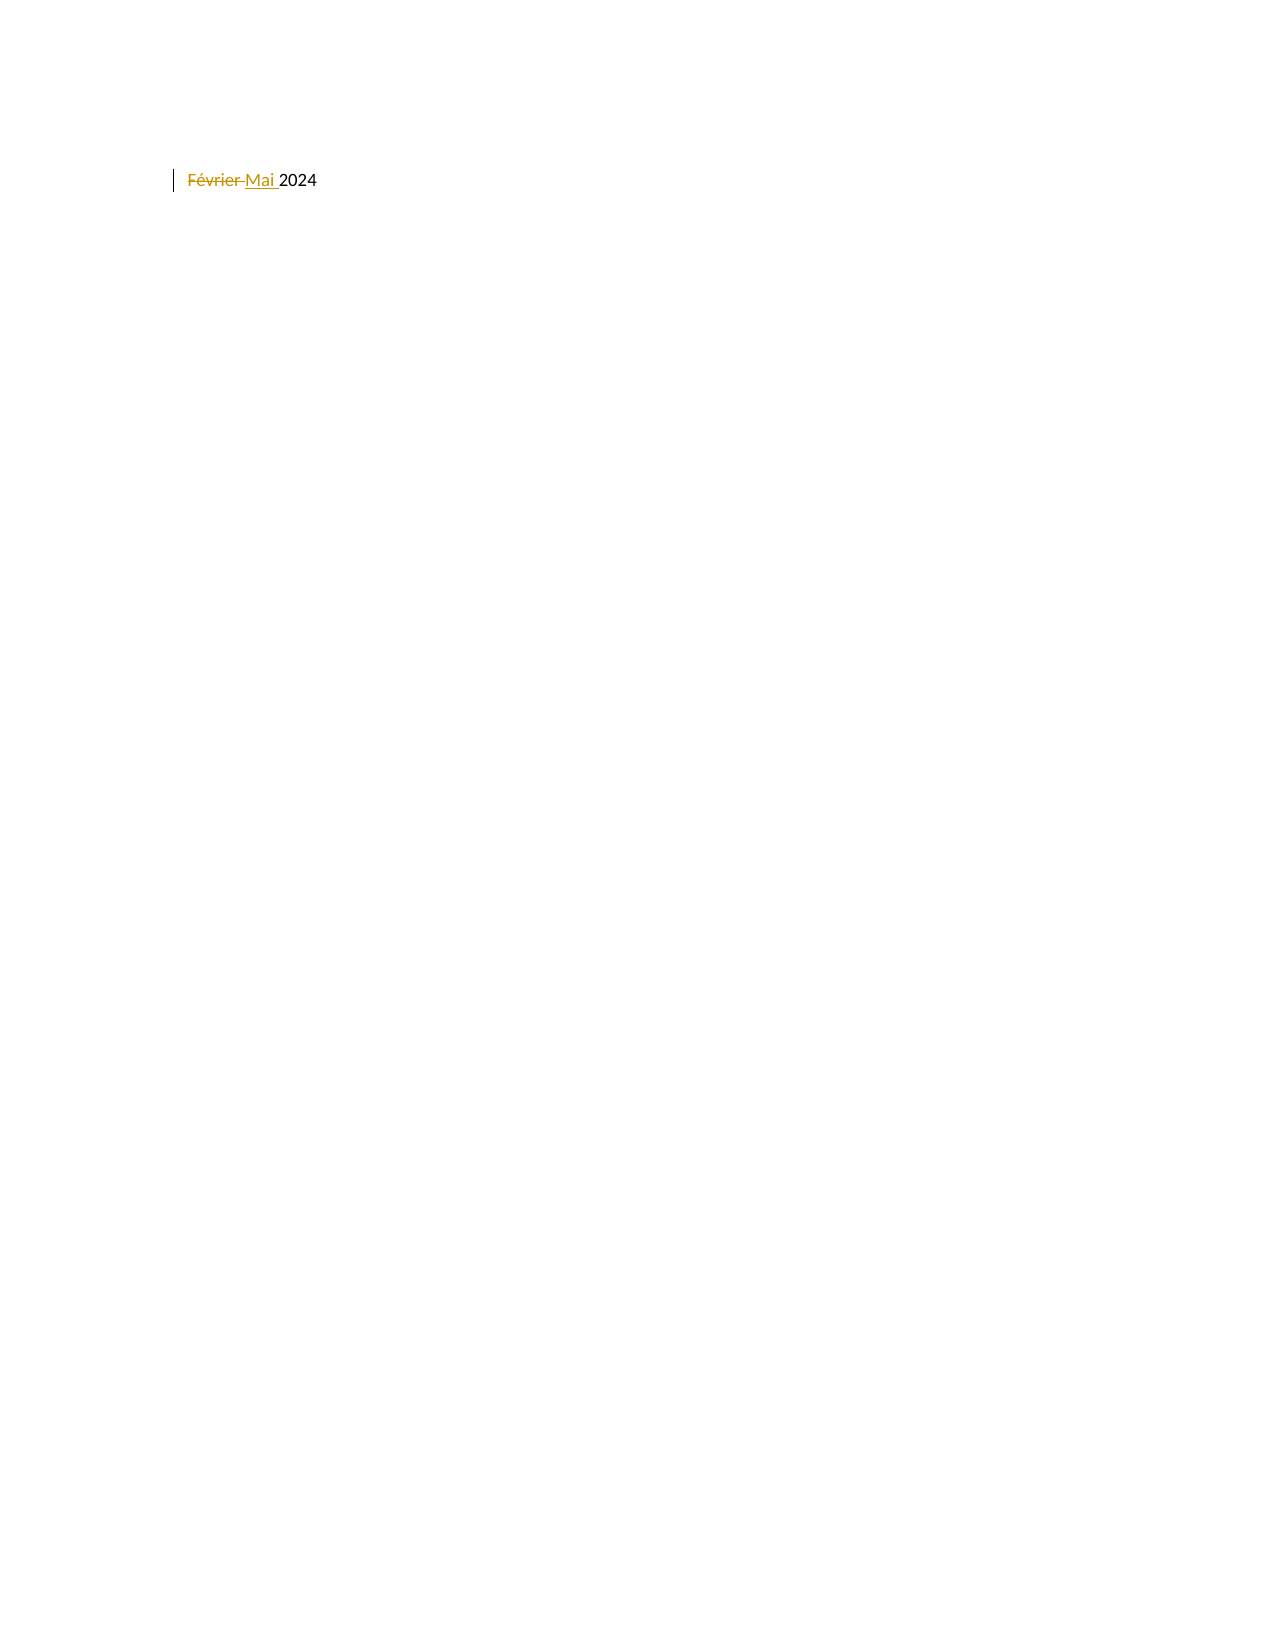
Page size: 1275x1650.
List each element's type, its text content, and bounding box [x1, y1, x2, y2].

text 2024 [187, 169, 1087, 192]
